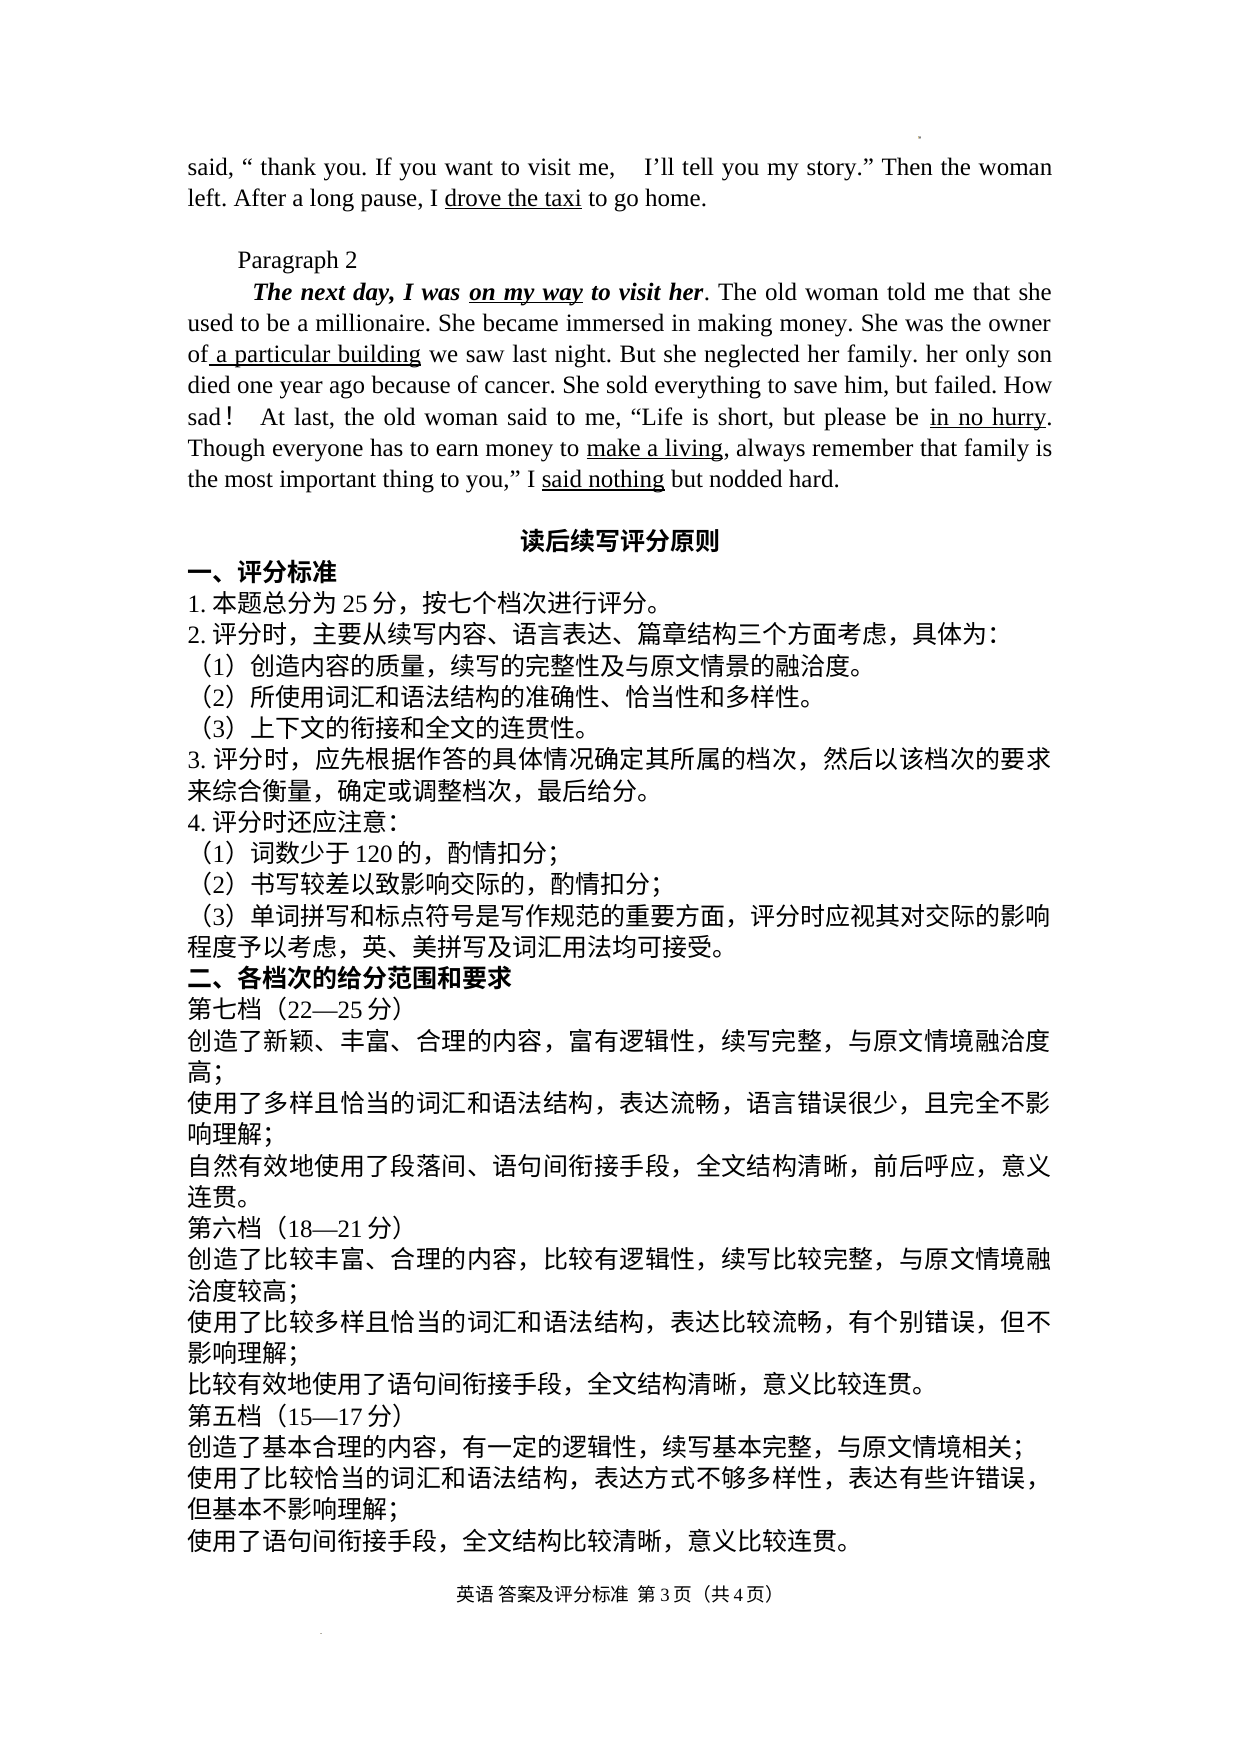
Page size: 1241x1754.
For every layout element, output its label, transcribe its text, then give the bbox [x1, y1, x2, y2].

text 2. 评分时，主要从续写内容、语言表达、篇章结构三个方面考虑，具体为： [187, 619, 1053, 650]
text 读后续写评分原则 [187, 525, 1053, 556]
text 使用了比较恰当的词汇和语法结构，表达方式不够多样性，表达有些许错误，但基本不影响理解； [187, 1462, 1053, 1525]
text 创造了基本合理的内容，有一定的逻辑性，续写基本完整，与原文情境相关； [187, 1431, 1053, 1462]
text 1. 本题总分为25分，按七个档次进行评分。 [187, 587, 1053, 619]
text 3. 评分时，应先根据作答的具体情况确定其所属的档次，然后以该档次的要求来综合衡量，确定或调整档次，最后给分。 [187, 744, 1053, 806]
text 使用了多样且恰当的词汇和语法结构，表达流畅，语言错误很少，且完全不影响理解； [187, 1087, 1053, 1150]
text （1）创造内容的质量，续写的完整性及与原文情景的融洽度。 [187, 650, 1053, 681]
text 4. 评分时还应注意： [187, 806, 1053, 837]
text （3）上下文的衔接和全文的连贯性。 [187, 712, 1053, 744]
text 创造了新颖、丰富、合理的内容，富有逻辑性，续写完整，与原文情境融洽度高； [187, 1025, 1053, 1087]
text 创造了比较丰富、合理的内容，比较有逻辑性，续写比较完整，与原文情境融洽度较高； [187, 1244, 1053, 1306]
text 第七档（22—25分） [187, 994, 1053, 1025]
text 使用了比较多样且恰当的词汇和语法结构，表达比较流畅，有个别错误，但不影响理解； [187, 1306, 1053, 1369]
text The next day, I was on my way to visit her. The old woman told me that she used to be a millionaire. She became immersed in making money. She was the owner of a particular building we saw last night. But she neglected her family. her only son died one year ago because of cancer. She sold everything to save him, but failed. How sad！ At last, the old woman said to me, “Life is short, but please be in no hurry. Though everyone has to earn money to make a living, always remember that family is the most important thing to you,” I said nothing but nodded hard. [187, 275, 1053, 494]
text （3）单词拼写和标点符号是写作规范的重要方面，评分时应视其对交际的影响程度予以考虑，英、美拼写及词汇用法均可接受。 [187, 900, 1053, 962]
text 使用了语句间衔接手段，全文结构比较清晰，意义比较连贯。 [187, 1525, 1053, 1556]
text 一、评分标准 [187, 556, 1053, 587]
text （2）书写较差以致影响交际的，酌情扣分； [187, 869, 1053, 900]
text 第五档（15—17分） [187, 1400, 1053, 1431]
text 第六档（18—21分） [187, 1212, 1053, 1244]
text 二、各档次的给分范围和要求 [187, 962, 1053, 994]
text Paragraph 2 [187, 244, 1053, 275]
text 自然有效地使用了段落间、语句间衔接手段，全文结构清晰，前后呼应，意义连贯。 [187, 1150, 1053, 1212]
text 比较有效地使用了语句间衔接手段，全文结构清晰，意义比较连贯。 [187, 1369, 1053, 1400]
text （2）所使用词汇和语法结构的准确性、恰当性和多样性。 [187, 681, 1053, 712]
text （1）词数少于120的，酌情扣分； [187, 837, 1053, 869]
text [187, 150, 1053, 212]
